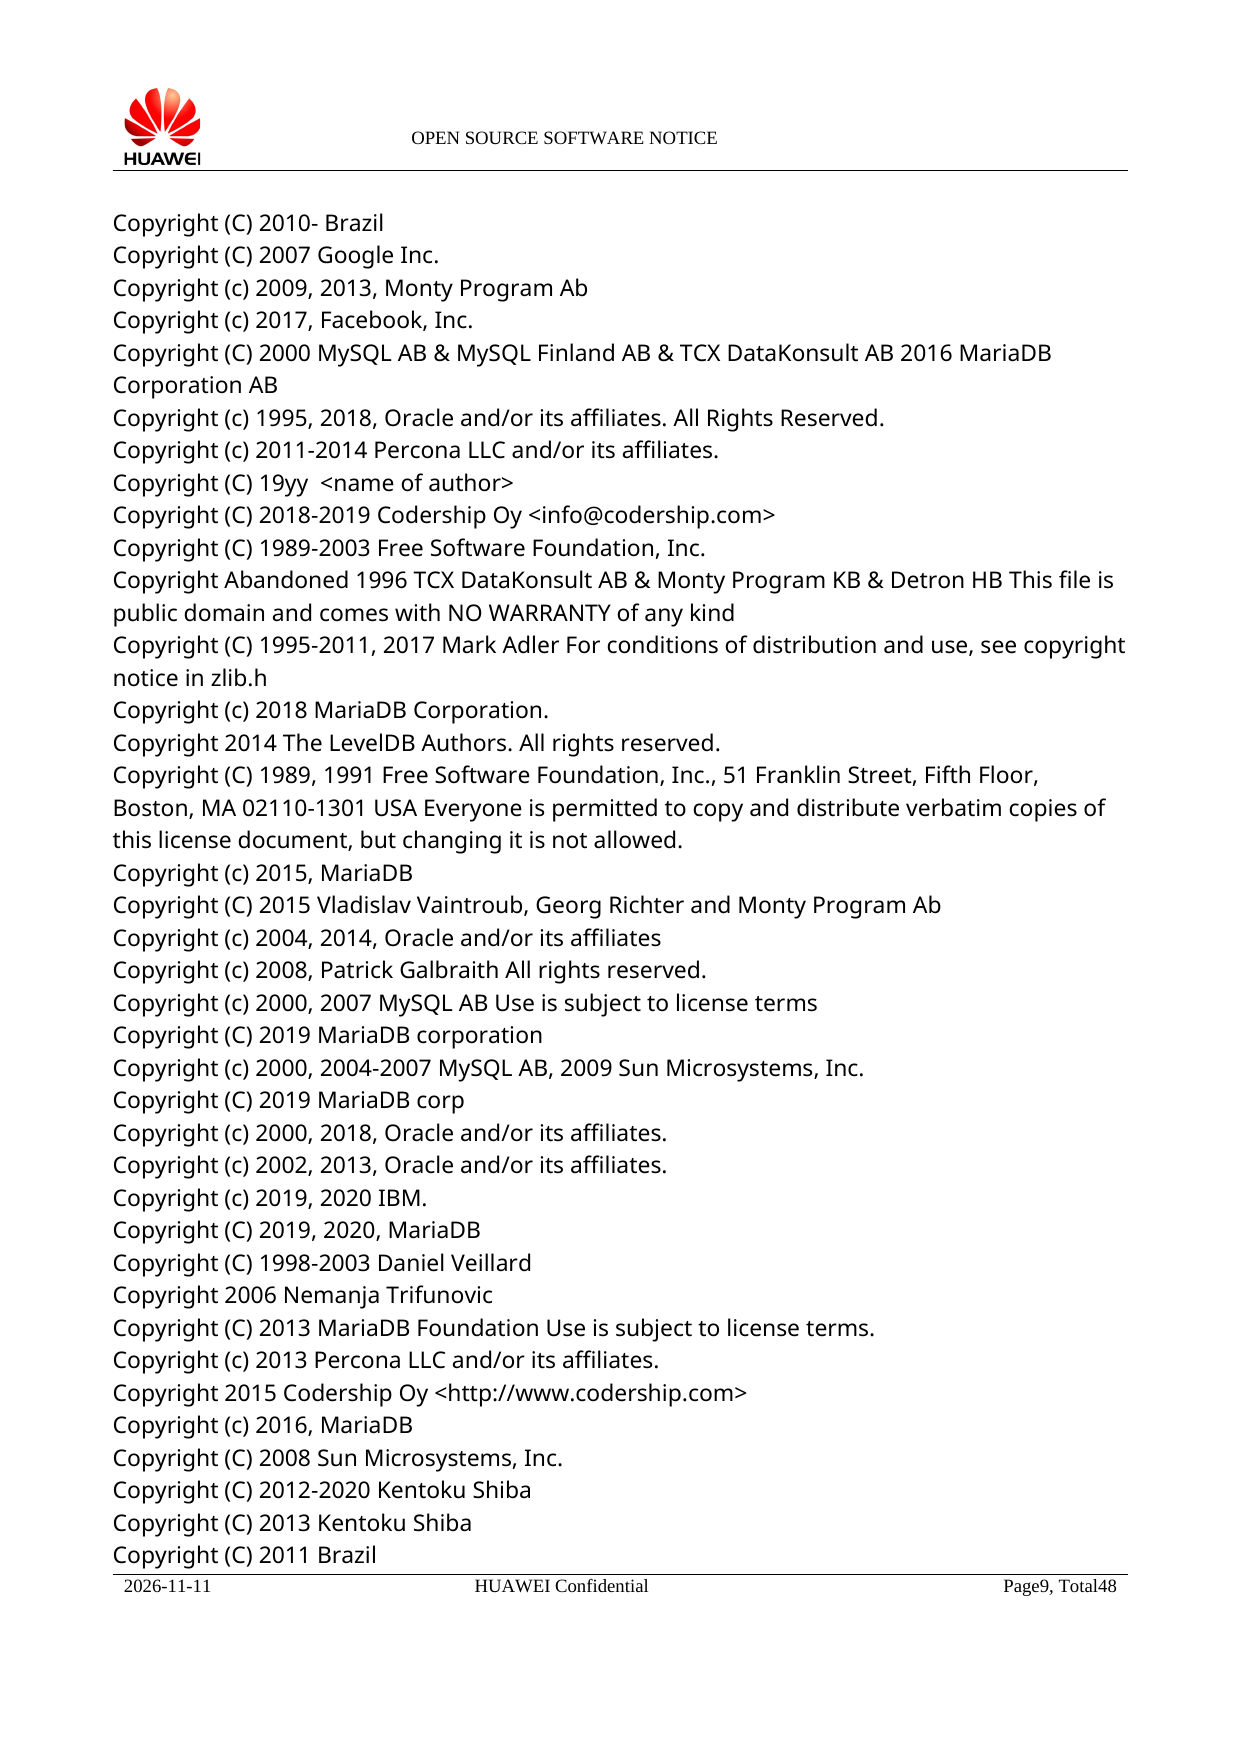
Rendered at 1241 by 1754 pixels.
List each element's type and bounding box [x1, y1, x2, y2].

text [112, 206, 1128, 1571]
picture [124, 88, 201, 165]
